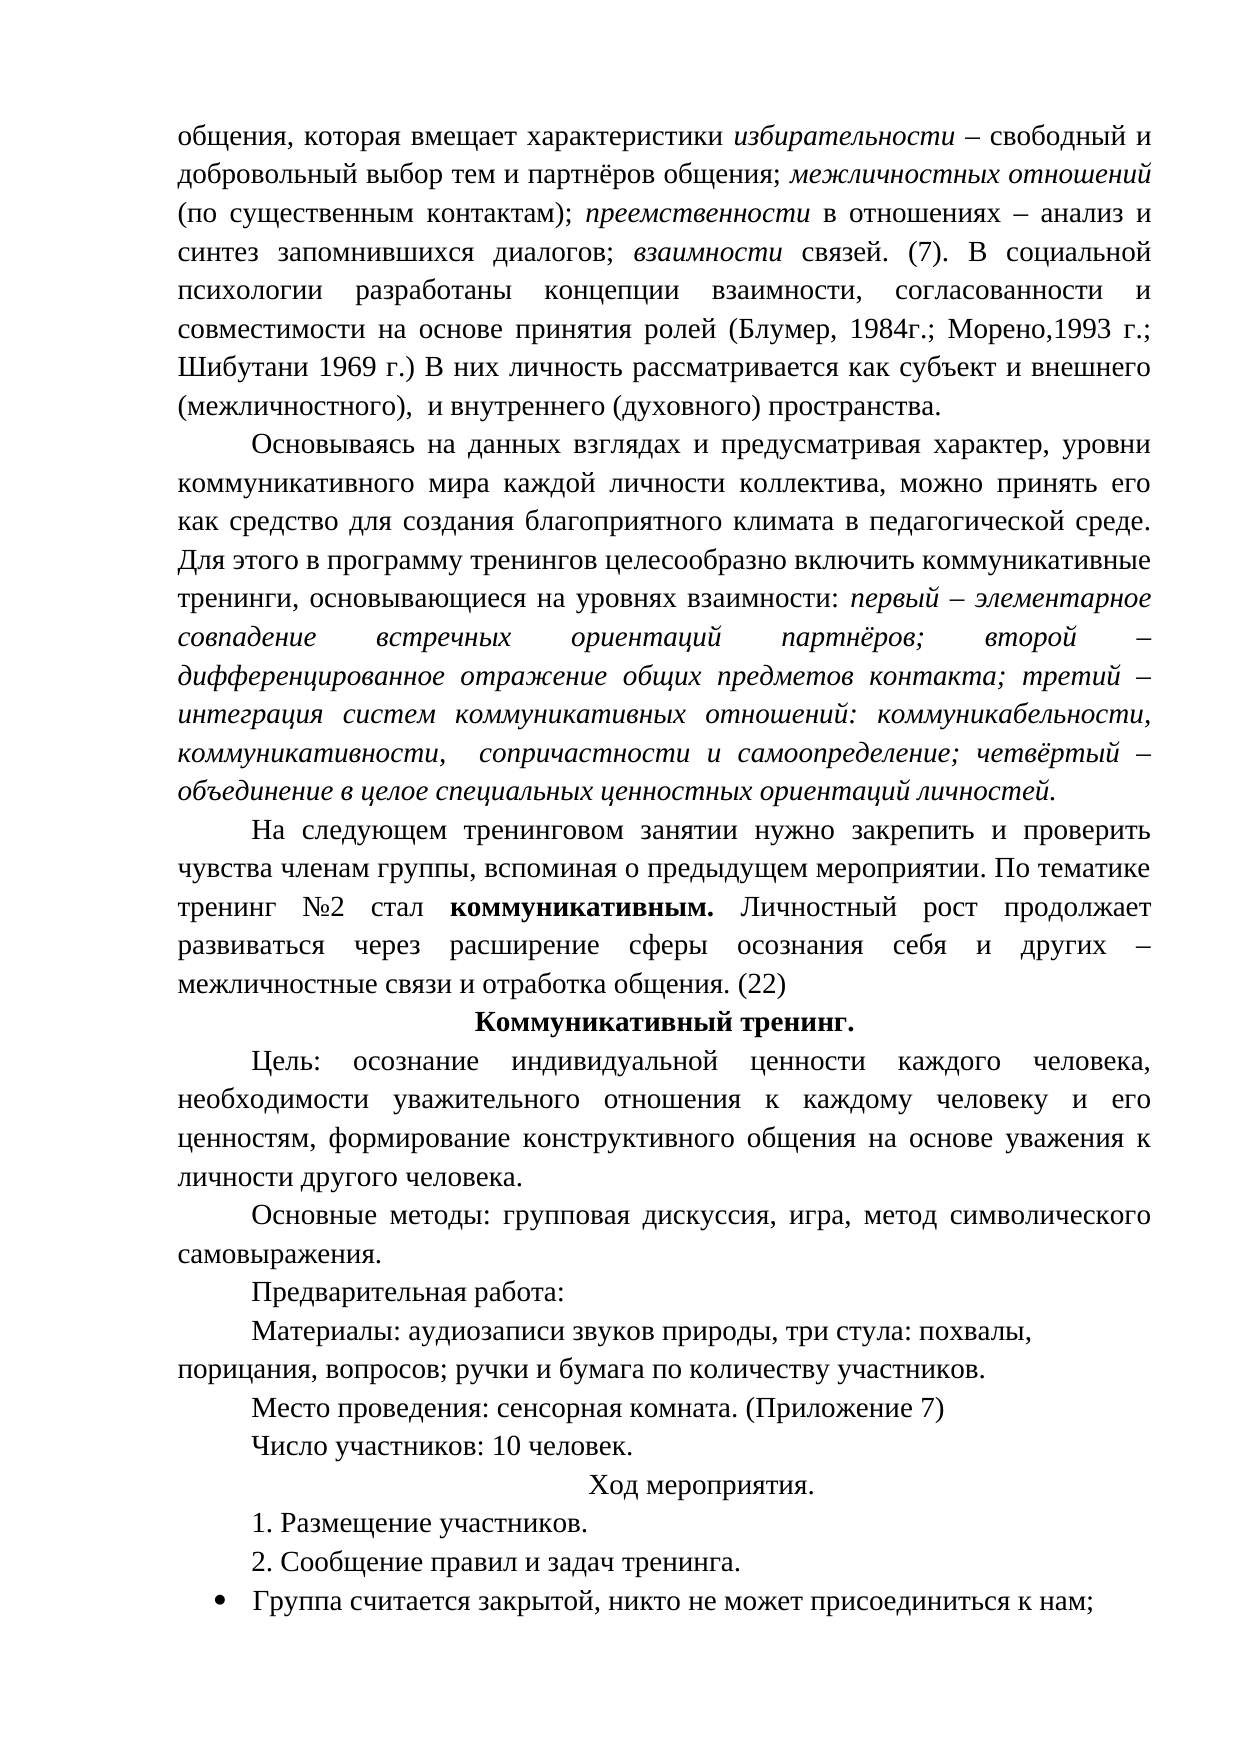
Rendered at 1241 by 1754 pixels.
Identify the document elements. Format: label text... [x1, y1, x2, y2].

text Основные методы: групповая дискуссия, игра, метод символического самовыражения. [177, 1197, 1152, 1269]
list Группа считается закрытой, никто не может присоединиться к нам; [215, 1583, 1152, 1616]
text 1. Размещение участников. [177, 1506, 1152, 1539]
text 2. Сообщение правил и задач тренинга. [177, 1544, 1152, 1578]
text Материалы: аудиозаписи звуков природы, три стула: похвалы, порицания, вопросов; ручки и бумага по количеству участников. [177, 1313, 1152, 1385]
text Число участников: 10 человек. [177, 1428, 1152, 1462]
text Основываясь на данных взглядах и предусматривая характер, уровни коммуникативного мира каждой личности коллектива, можно принять его как средство для создания благоприятного климата в педагогической среде. Для этого в программу тренингов целесообразно включить коммуникативные тренинги, основывающиеся на уровнях взаимности: первый – элементарное совпадение встречных ориентаций партнёров; второй – дифференцированное отражение общих предметов контакта; третий –интеграция систем коммуникативных отношений: коммуникабельности, коммуникативности, сопричастности и самоопределение; четвёртый – объединение в целое специальных ценностных ориентаций личностей. [177, 426, 1152, 807]
text Место проведения: сенсорная комната. (Приложение 7) [177, 1390, 1152, 1423]
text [177, 118, 1152, 421]
text На следующем тренинговом занятии нужно закрепить и проверить чувства членам группы, вспоминая о предыдущем мероприятии. По тематике тренинг №2 стал коммуникативным. Личностный рост продолжает развиваться через расширение сферы осознания себя и других – межличностные связи и отработка общения. (22) [177, 812, 1152, 999]
text Ход мероприятия. [177, 1467, 1152, 1501]
text Цель: осознание индивидуальной ценности каждого человека, необходимости уважительного отношения к каждому человеку и его ценностям, формирование конструктивного общения на основе уважения к личности другого человека. [177, 1043, 1152, 1192]
text Предварительная работа: [177, 1274, 1152, 1308]
text Коммуникативный тренинг. [177, 1004, 1152, 1038]
